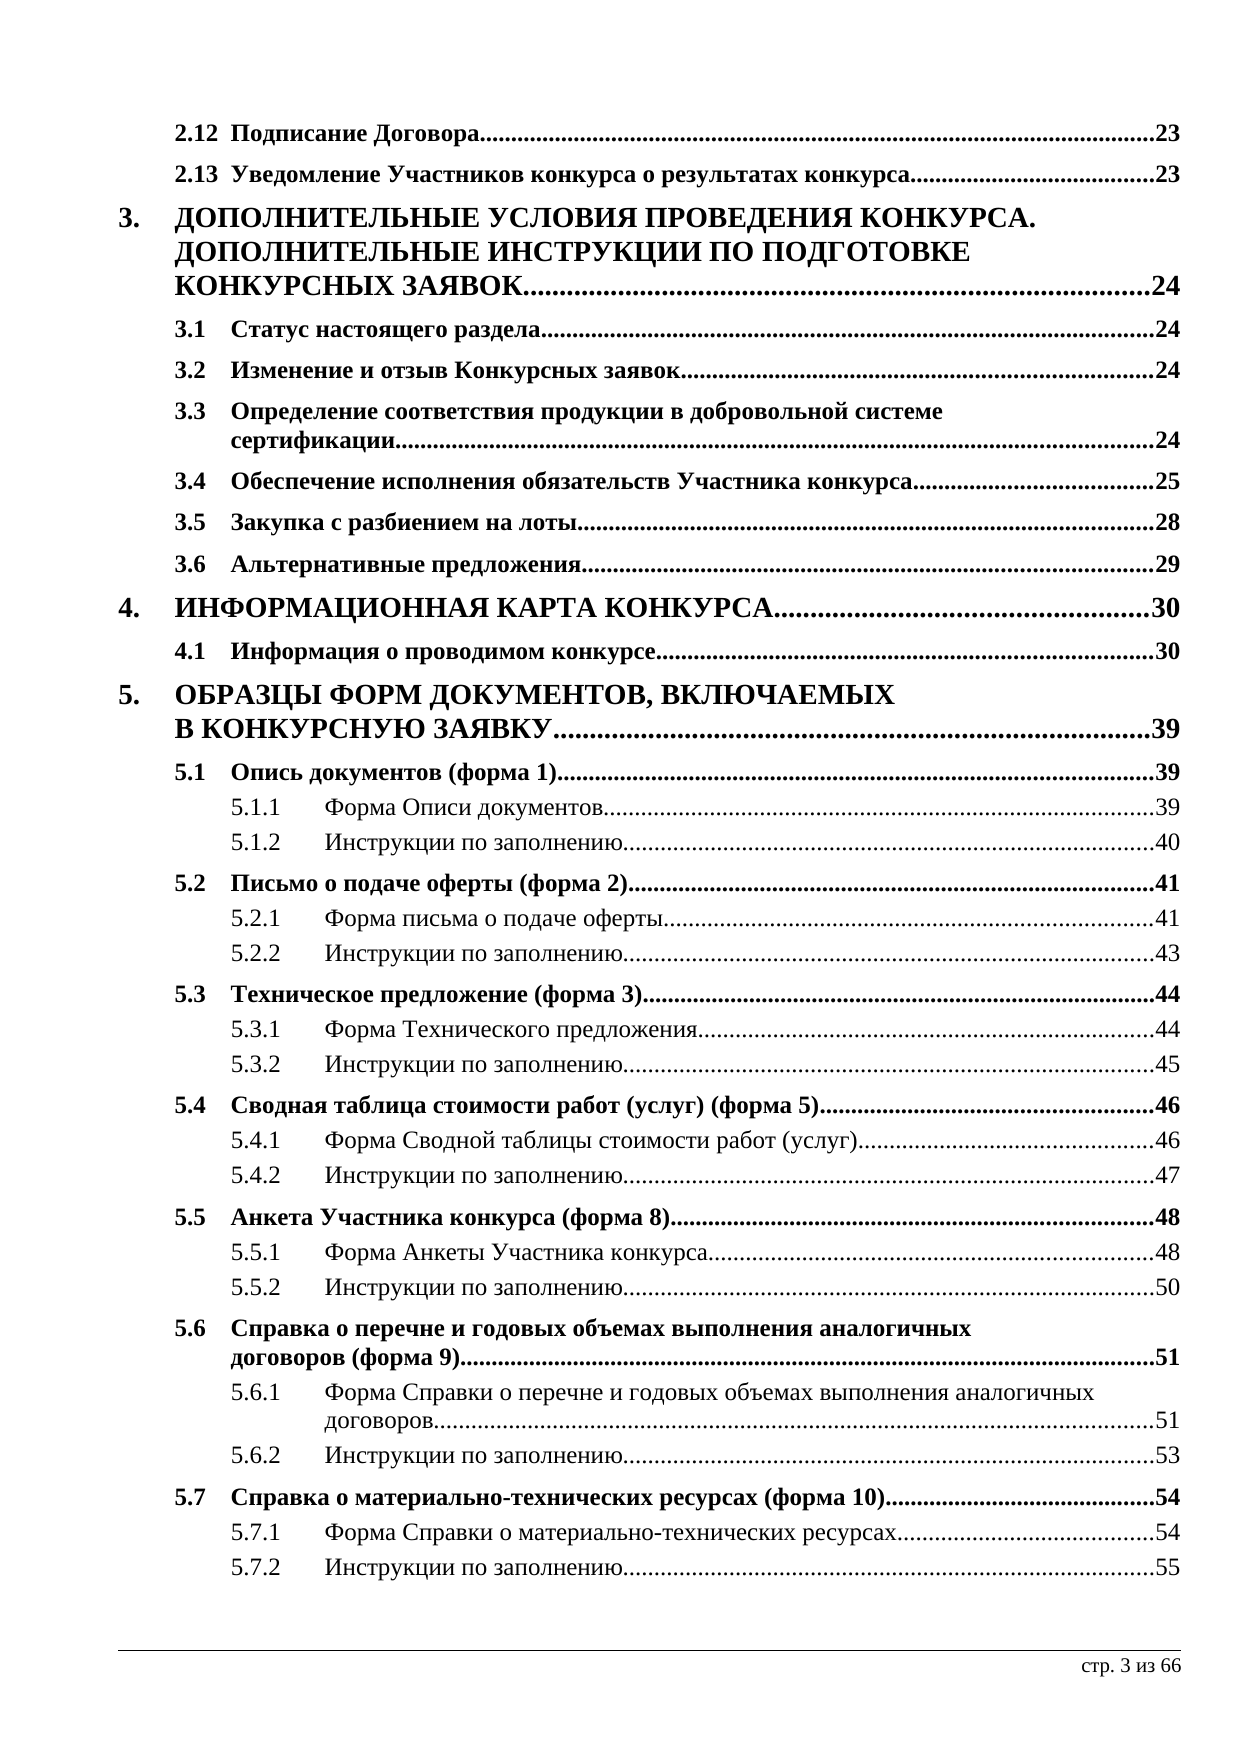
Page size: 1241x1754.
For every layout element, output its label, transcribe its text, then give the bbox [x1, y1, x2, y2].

text 3.1 Статус настоящего раздела 24 [174, 314, 1063, 342]
text 5.6 Справка о перечне и годовых объемах выполнения аналогичных договоров (форма 9) 51 [174, 1313, 1063, 1371]
text 5.4 Сводная таблица стоимости работ (услуг) (форма 5) 46 [174, 1091, 1063, 1119]
text 5.5 Анкета Участника конкурса (форма 8) 48 [174, 1202, 1063, 1231]
text 5.4.1 Форма Сводной таблицы стоимости работ (услуг) 46 [231, 1126, 1130, 1154]
text 4.1 Информация о проводимом конкурсе 30 [174, 636, 1063, 665]
text 5.7.1 Форма Справки о материально-технических ресурсах 54 [231, 1517, 1130, 1546]
text 5.6.2 Инструкции по заполнению 53 [231, 1441, 1130, 1469]
text 2.12 Подписание Договора 23 [174, 118, 1063, 147]
text 3.6 Альтернативные предложения 29 [174, 549, 1063, 577]
text 2.13 Уведомление Участников конкурса о результатах конкурса 23 [174, 159, 1063, 188]
text 5.3 Техническое предложение (форма 3) 44 [174, 979, 1063, 1008]
text 5.2 Письмо о подаче оферты (форма 2) 41 [174, 868, 1063, 897]
text 5.5.1 Форма Анкеты Участника конкурса 48 [231, 1237, 1130, 1266]
text 5.7.2 Инструкции по заполнению 55 [231, 1552, 1130, 1581]
text 3. Дополнительные условия проведения конкурса. Дополнительные инструкции по подготовке Конкурсных заявок 24 [118, 201, 1063, 301]
text 5.1.1 Форма Описи документов 39 [231, 792, 1130, 821]
text 5.2.2 Инструкции по заполнению 43 [231, 938, 1130, 967]
text 5.1 Опись документов (форма 1) 39 [174, 757, 1063, 786]
text 5. Образцы форм документов, включаемых в Конкурсную заявку 39 [118, 677, 1063, 744]
text 5.7 Справка о материально-технических ресурсах (форма 10) 54 [174, 1482, 1063, 1511]
text 5.1.2 Инструкции по заполнению 40 [231, 827, 1130, 856]
text 4. ИНФОРМАЦИОННАЯ КАРТА КОНКУРСА 30 [118, 590, 1063, 623]
text 5.3.1 Форма Технического предложения 44 [231, 1014, 1130, 1043]
text 5.2.1 Форма письма о подаче оферты 41 [231, 903, 1130, 932]
text 5.5.2 Инструкции по заполнению 50 [231, 1272, 1130, 1301]
text 5.4.2 Инструкции по заполнению 47 [231, 1161, 1130, 1189]
text 5.3.2 Инструкции по заполнению 45 [231, 1049, 1130, 1078]
text 3.3 Определение соответствия продукции в добровольной системе сертификации 24 [174, 396, 1063, 454]
text 3.2 Изменение и отзыв Конкурсных заявок 24 [174, 355, 1063, 384]
text 5.6.1 Форма Справки о перечне и годовых объемах выполнения аналогичных договоров 51 [231, 1377, 1130, 1434]
text 3.4 Обеспечение исполнения обязательств Участника конкурса 25 [174, 466, 1063, 495]
text 3.5 Закупка с разбиением на лоты 28 [174, 507, 1063, 536]
